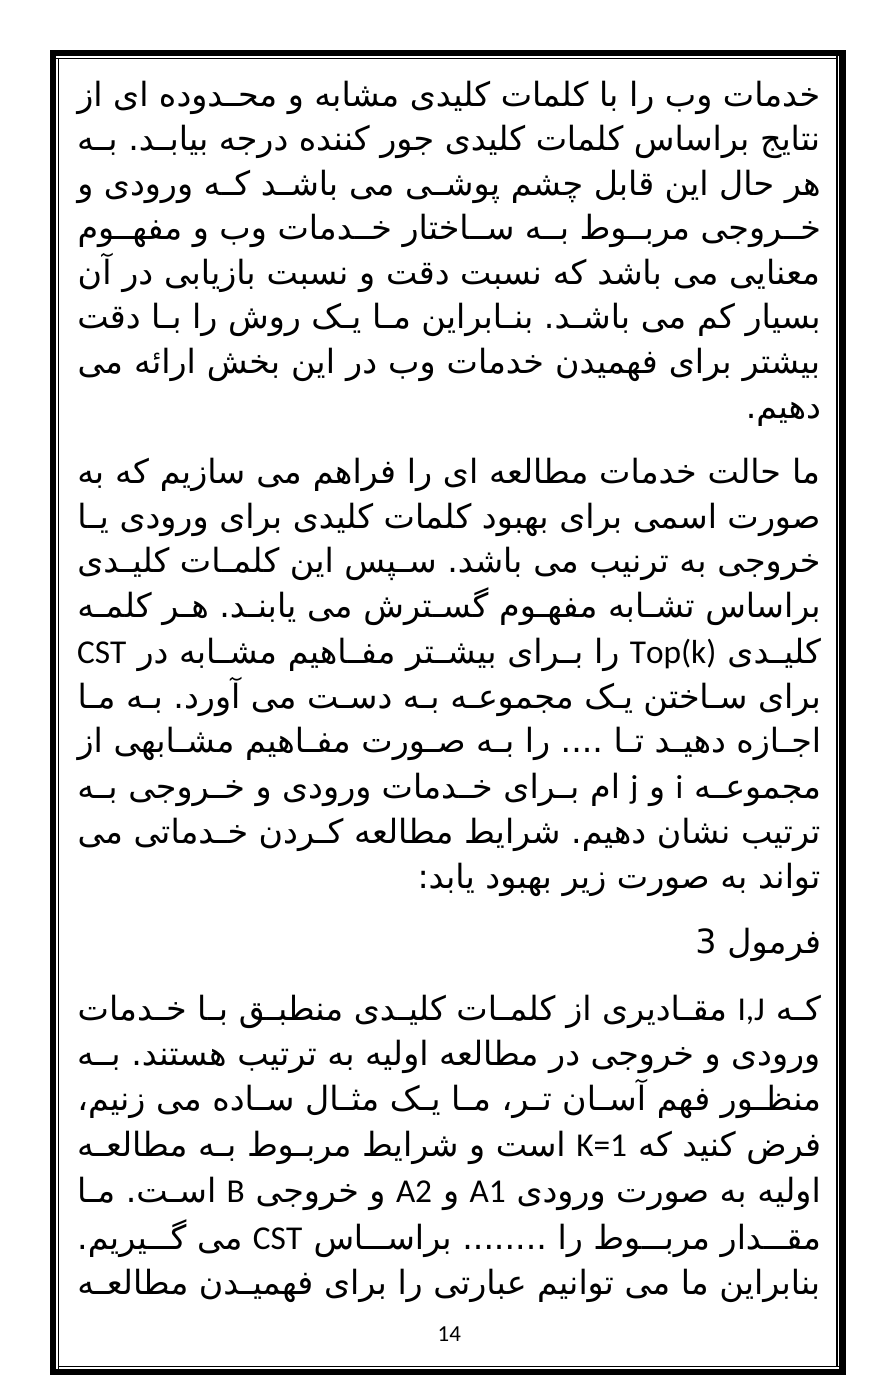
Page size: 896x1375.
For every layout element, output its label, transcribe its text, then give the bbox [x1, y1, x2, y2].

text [77, 988, 821, 1302]
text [77, 75, 821, 426]
text ما حالت خدمات مطالعه ای را فراهم می سازیم که به صورت اسمی برای بهبود کلمات کلیدی برای ورودی یا خروجی به ترنیب می باشد. سپس این کلمات کلیدی براساس تشابه مفهوم گسترش می یابند. هر کلمه کلیدی Top(k) را برای بیشتر مفاهیم مشابه در CST برای ساختن یک مجموعه به دست می آورد. به ما اجازه دهید تا .... را به صورت مفاهیم مشابهی از مجموعه i و j ام برای خدمات ورودی و خروجی به ترتیب نشان دهیم. شرایط مطالعه کردن خدماتی می تواند به صورت زیر بهبود یابد: [77, 452, 821, 896]
text فرمول 3 [77, 923, 821, 962]
